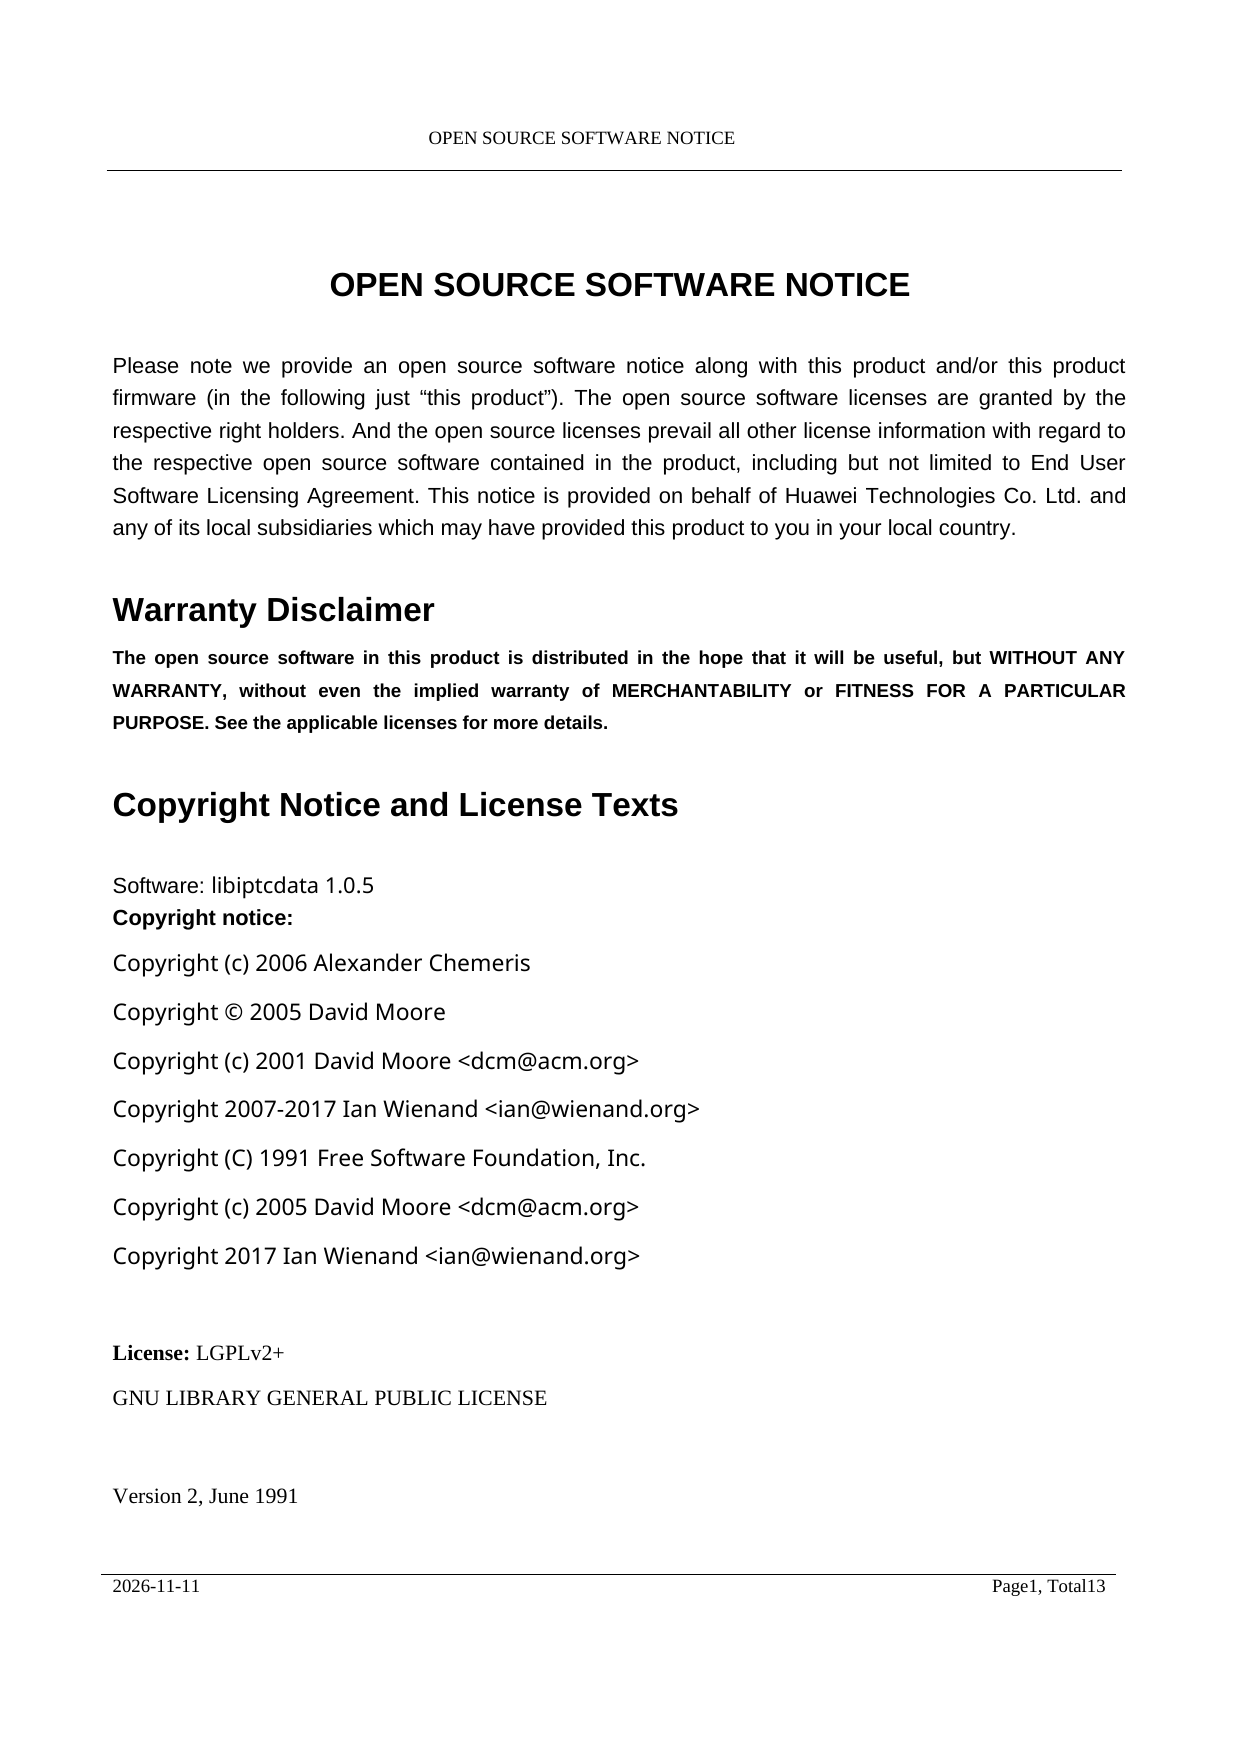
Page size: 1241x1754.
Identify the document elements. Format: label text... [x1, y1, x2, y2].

text Warranty Disclaimer [112, 576, 1128, 641]
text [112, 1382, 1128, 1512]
text Copyright (c) 2006 Alexander Chemeris Copyright © 2005 David Moore Copyright (c) 2001 David Moore <dcm@acm.org> Copyright 2007-2017 Ian Wienand <ian@wienand.org> Copyright (C) 1991 Free Software Foundation, Inc. Copyright (c) 2005 David Moore <dcm@acm.org> Copyright 2017 Ian Wienand <ian@wienand.org> [112, 947, 1128, 1320]
text OPEN SOURCE SOFTWARE NOTICE [112, 251, 1128, 316]
text The open source software in this product is distributed in the hope that it will be useful, but WITHOUT ANY WARRANTY, without even the implied warranty of MERCHANTABILITY or FITNESS FOR A PARTICULAR PURPOSE. See the applicable licenses for more details. [112, 641, 1128, 739]
text License: LGPLv2+ [112, 1337, 1128, 1369]
text Software: libiptcdata 1.0.5 [112, 869, 1128, 901]
text Copyright notice: [112, 901, 1128, 934]
text Copyright Notice and License Texts [112, 771, 1128, 836]
text Please note we provide an open source software notice along with this product and/or this product firmware (in the following just “this product”). The open source software licenses are granted by the respective right holders. And the open source licenses prevail all other license information with regard to the respective open source software contained in the product, including but not limited to End User Software Licensing Agreement. This notice is provided on behalf of Huawei Technologies Co. Ltd. and any of its local subsidiaries which may have provided this product to you in your local country. [112, 349, 1128, 544]
